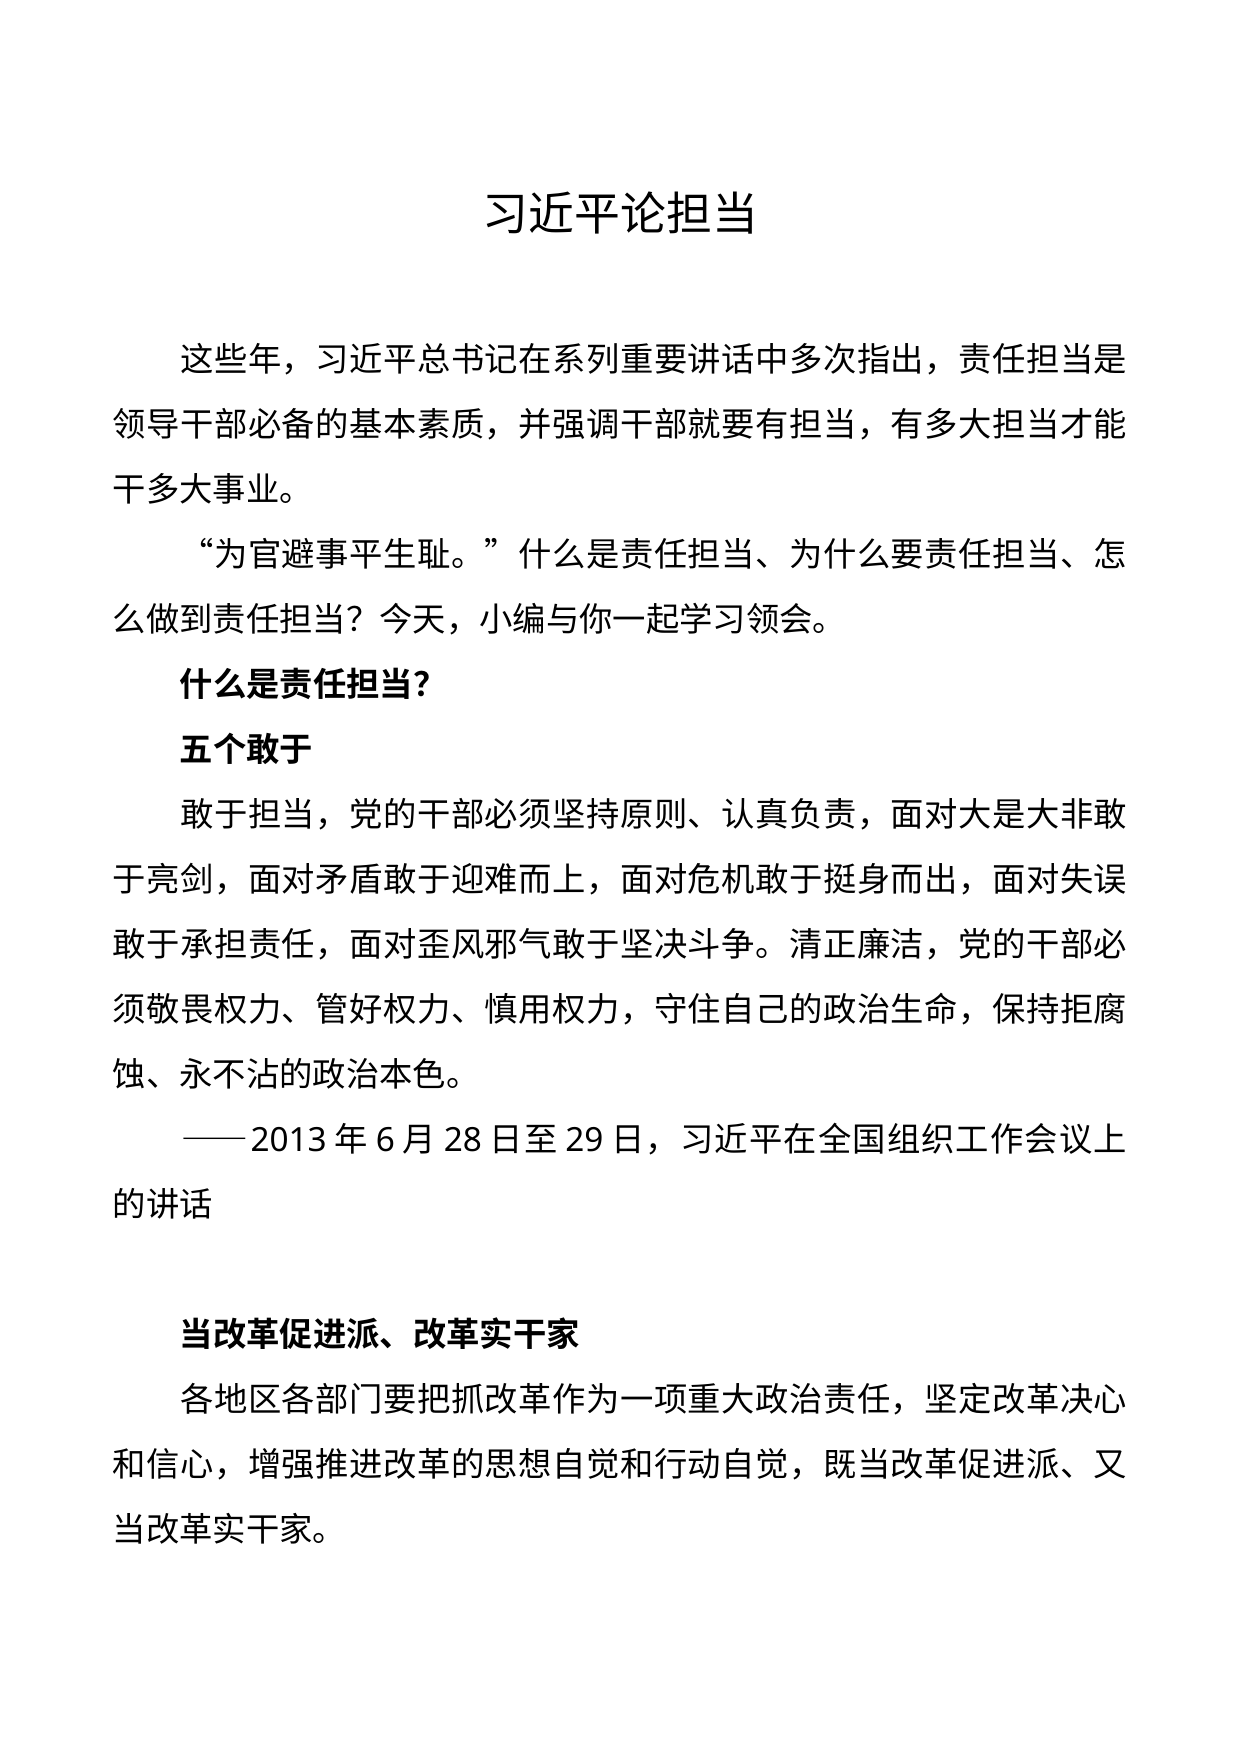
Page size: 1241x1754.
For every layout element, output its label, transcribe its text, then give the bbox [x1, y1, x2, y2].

text 习近平论担当 [112, 162, 1128, 259]
text 这些年，习近平总书记在系列重要讲话中多次指出，责任担当是领导干部必备的基本素质，并强调干部就要有担当，有多大担当才能干多大事业。 [112, 324, 1128, 519]
text 什么是责任担当？ [112, 649, 1128, 714]
text 当改革促进派、改革实干家 [112, 1299, 1128, 1364]
text 敢于担当，党的干部必须坚持原则、认真负责，面对大是大非敢于亮剑，面对矛盾敢于迎难而上，面对危机敢于挺身而出，面对失误敢于承担责任，面对歪风邪气敢于坚决斗争。清正廉洁，党的干部必须敬畏权力、管好权力、慎用权力，守住自己的政治生命，保持拒腐蚀、永不沾的政治本色。 [112, 779, 1128, 1104]
text 各地区各部门要把抓改革作为一项重大政治责任，坚定改革决心和信心，增强推进改革的思想自觉和行动自觉，既当改革促进派、又当改革实干家。 [112, 1364, 1128, 1559]
text “为官避事平生耻。”什么是责任担当、为什么要责任担当、怎么做到责任担当？今天，小编与你一起学习领会。 [112, 519, 1128, 649]
text 五个敢于 [112, 714, 1128, 779]
text ——2013年6月28日至29日，习近平在全国组织工作会议上的讲话 [112, 1104, 1128, 1234]
